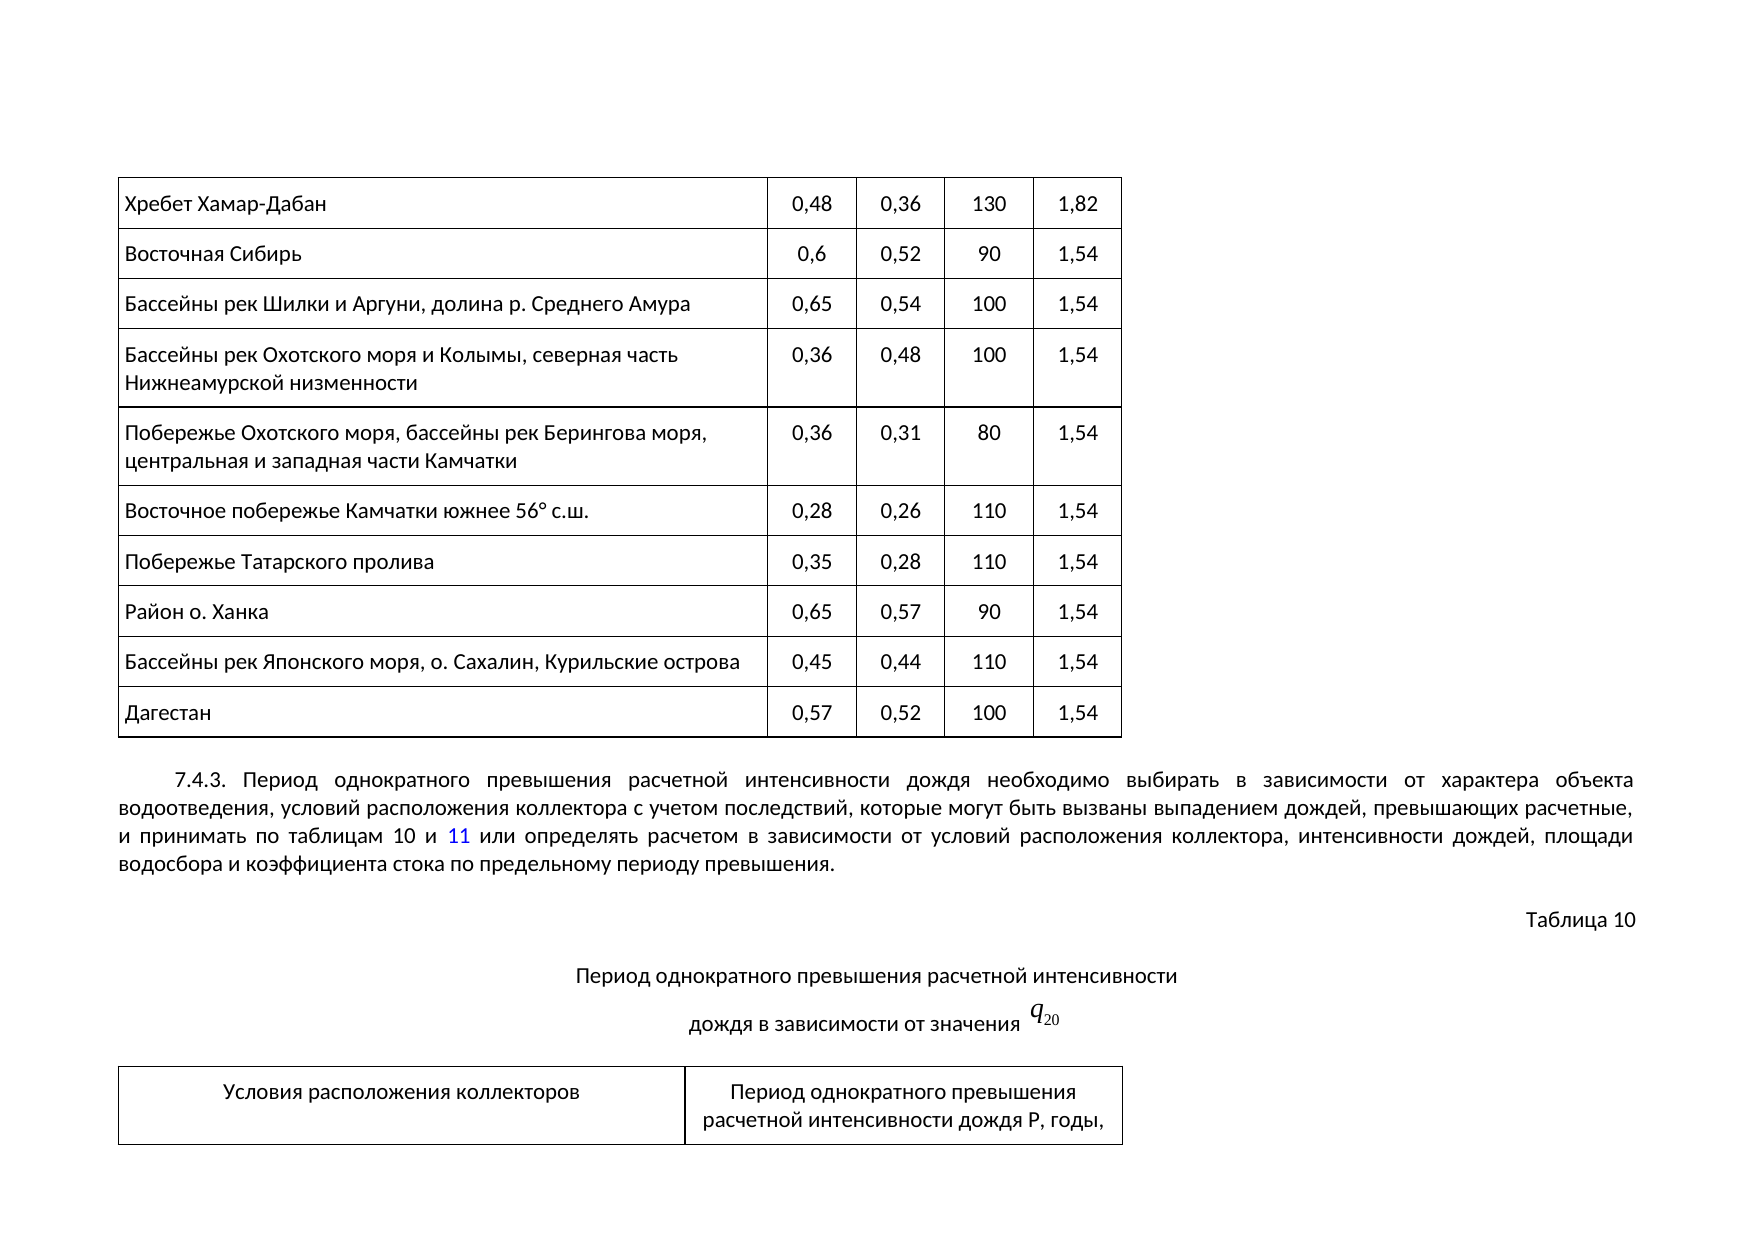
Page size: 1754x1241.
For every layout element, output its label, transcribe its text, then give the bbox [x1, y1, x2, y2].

table_cell 1,54 [1034, 536, 1121, 585]
table_cell 1,54 [1034, 687, 1121, 736]
table_cell Район о. Ханка [119, 586, 767, 636]
table_cell 0,57 [857, 586, 944, 636]
table_cell Дагестан [119, 687, 767, 736]
table_cell Бассейны рек Шилки и Аргуни, долина р. Среднего Амура [119, 279, 767, 328]
table_cell 90 [945, 229, 1033, 278]
table_cell 1,54 [1034, 229, 1121, 278]
table_cell Побережье Татарского пролива [119, 536, 767, 585]
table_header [119, 1067, 684, 1144]
table_cell 0,35 [768, 536, 856, 585]
text 7.4.3. Период однократного превышения расчетной интенсивности дождя необходимо выбирать в зависимости от характера объекта водоотведения, условий расположения коллектора с учетом последствий, которые могут быть вызваны выпадением дождей, превышающих расчетные, и принимать по таблицам 10 и 11 или определять расчетом в зависимости от условий расположения коллектора, интенсивности дождей, площади водосбора и коэффициента стока по предельному периоду превышения. [118, 765, 1636, 877]
table_cell 1,54 [1034, 408, 1121, 485]
table_cell 110 [945, 536, 1033, 585]
table_cell 1,54 [1034, 486, 1121, 535]
table_cell 1,54 [1034, 329, 1121, 406]
table_cell 0,54 [857, 279, 944, 328]
table_cell 0,52 [857, 687, 944, 736]
text Таблица 10 [118, 906, 1636, 933]
table_cell 110 [945, 486, 1033, 535]
table_cell 0,31 [857, 408, 944, 485]
text Период однократного превышения расчетной интенсивности [118, 962, 1636, 989]
table_cell 0,65 [768, 279, 856, 328]
table_cell 1,54 [1034, 586, 1121, 636]
table_cell 90 [945, 586, 1033, 636]
table_cell Восточное побережье Камчатки южнее 56° с.ш. [119, 486, 767, 535]
table_cell 0,65 [768, 586, 856, 636]
table_cell 80 [945, 408, 1033, 485]
table_cell 0,28 [768, 486, 856, 535]
table_cell 0,26 [857, 486, 944, 535]
table_cell 1,82 [1034, 178, 1121, 227]
table_cell 110 [945, 637, 1033, 686]
table_cell 0,6 [768, 229, 856, 278]
table_cell 0,57 [768, 687, 856, 736]
table_cell 100 [945, 279, 1033, 328]
text дождя в зависимости от значения [118, 989, 1636, 1038]
table_cell 0,48 [768, 178, 856, 227]
table_cell 0,36 [768, 408, 856, 485]
table_cell Хребет Хамар-Дабан [119, 178, 767, 227]
table_cell 0,36 [857, 178, 944, 227]
table_cell 100 [945, 329, 1033, 406]
table_cell 0,52 [857, 229, 944, 278]
table_cell 0,45 [768, 637, 856, 686]
table_cell 130 [945, 178, 1033, 227]
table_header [686, 1067, 1122, 1144]
table_cell 1,54 [1034, 279, 1121, 328]
table_cell 100 [945, 687, 1033, 736]
table_cell Бассейны рек Японского моря, о. Сахалин, Курильские острова [119, 637, 767, 686]
table_cell 0,48 [857, 329, 944, 406]
table_cell 0,36 [768, 329, 856, 406]
table_cell 0,44 [857, 637, 944, 686]
table_cell Бассейны рек Охотского моря и Колымы, северная часть Нижнеамурской низменности [119, 329, 767, 406]
table_cell 0,28 [857, 536, 944, 585]
table_cell Побережье Охотского моря, бассейны рек Берингова моря, центральная и западная части Камчатки [119, 408, 767, 485]
table_cell Восточная Сибирь [119, 229, 767, 278]
table_cell 1,54 [1034, 637, 1121, 686]
